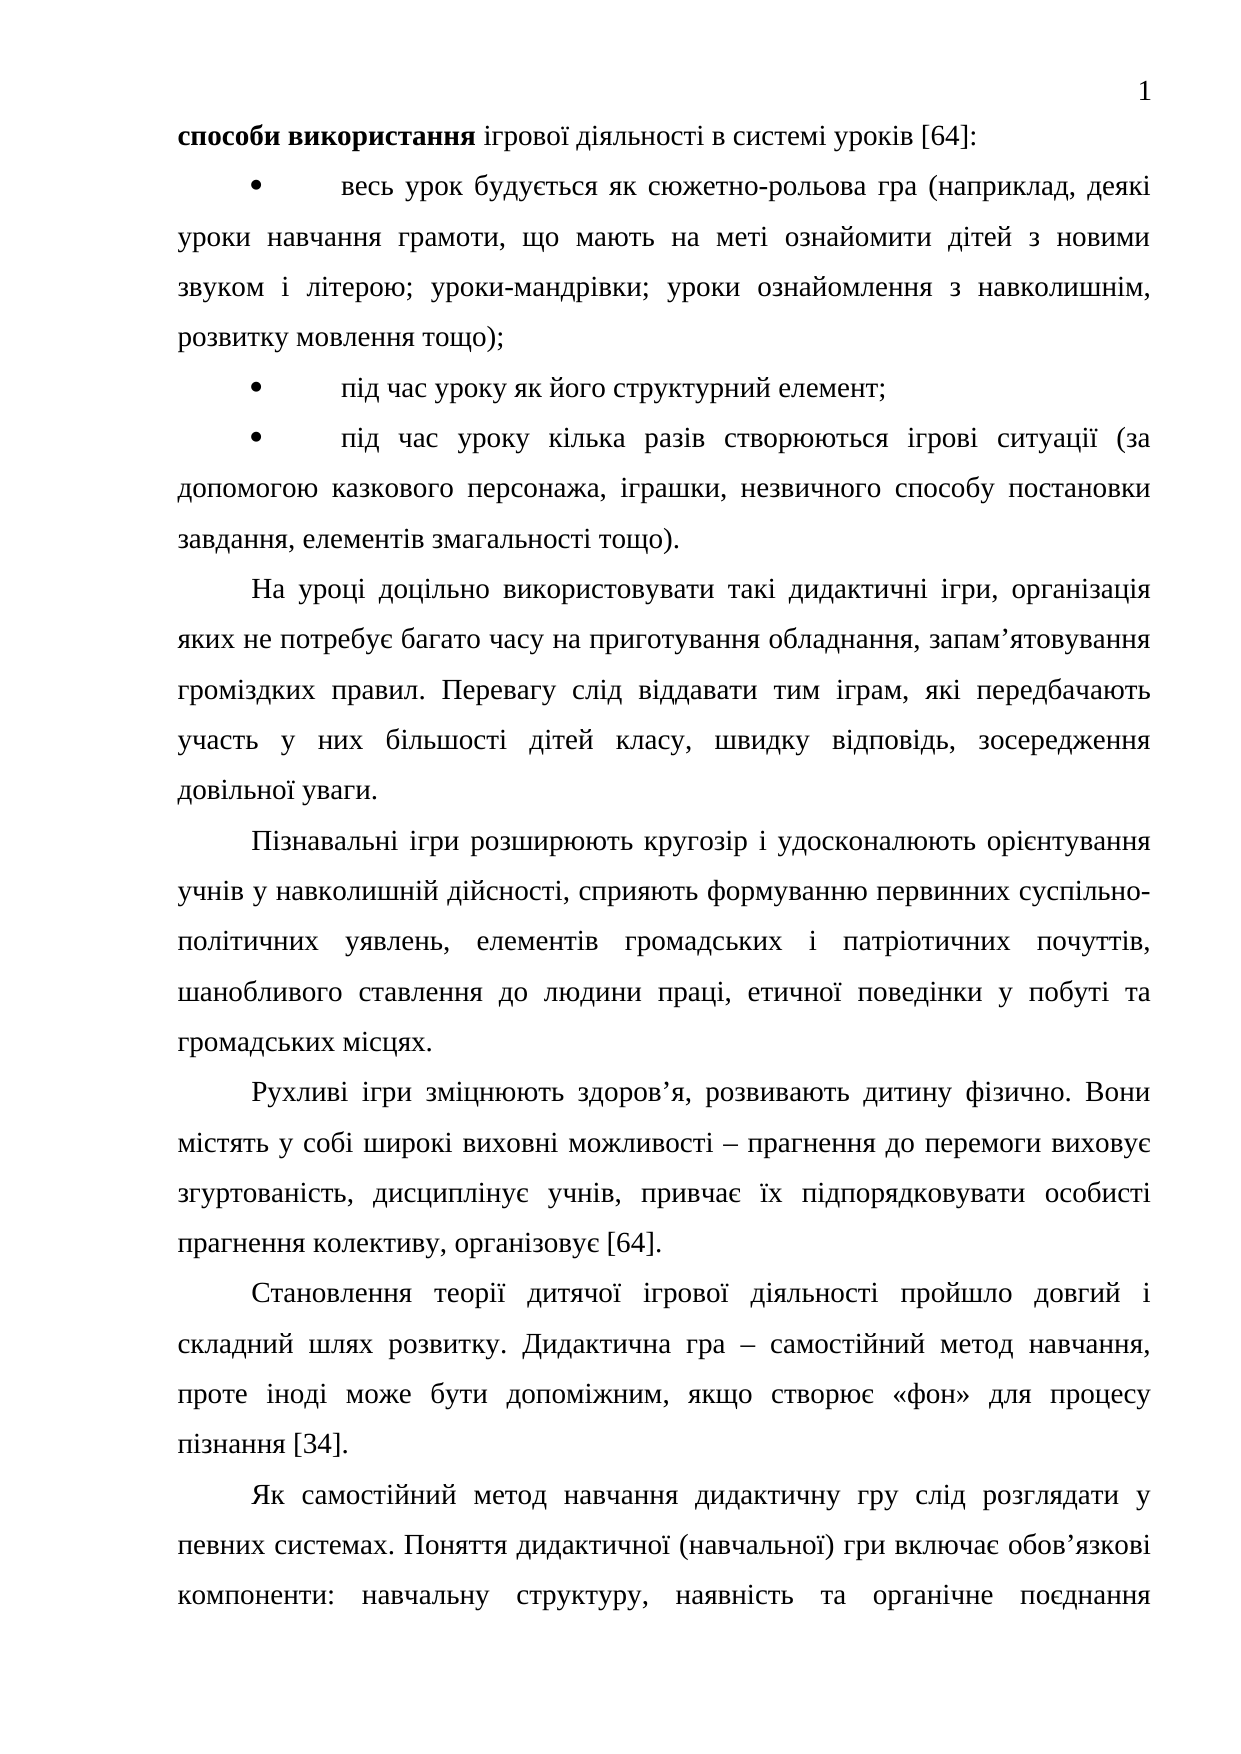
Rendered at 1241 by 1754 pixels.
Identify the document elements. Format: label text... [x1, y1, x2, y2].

text Становлення теорії дитячої ігрової діяльності пройшло довгий і складний шлях розвитку. Дидактична гра – самостійний метод навчання, проте іноді може бути допоміжним, якщо створює «фон» для процесу пізнання [34]. [177, 1276, 1152, 1460]
text Рухливі ігри зміцнюють здоров’я, розвивають дитину фізично. Вони містять у собі широкі виховні можливості – прагнення до перемоги виховує згуртованість, дисциплінує учнів, привчає їх підпорядковувати особисті прагнення колективу, організовує [64]. [177, 1074, 1152, 1259]
list під час уроку кілька разів створюються ігрові ситуації (за допомогою казкового персонажа, іграшки, незвичного способу постановки завдання, елементів змагальності тощо). [177, 420, 1152, 554]
text Пізнавальні ігри розширюють кругозір і удосконалюють орієнтування учнів у навколишній дійсності, сприяють формуванню первинних суспільно-політичних уявлень, елементів громадських і патріотичних почуттів, шанобливого ставлення до людини праці, етичної поведінки у побуті та громадських місцях. [177, 823, 1152, 1058]
list під час уроку як його структурний елемент; [177, 370, 1152, 403]
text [177, 1477, 1152, 1611]
text На уроці доцільно використовувати такі дидактичні ігри, організація яких не потребує багато часу на приготування обладнання, запам’ятовування громіздких правил. Перевагу слід віддавати тим іграм, які передбачають участь у них більшості дітей класу, швидку відповідь, зосередження довільної уваги. [177, 571, 1152, 806]
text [177, 118, 1152, 152]
list весь урок будується як сюжетно-рольова гра (наприклад, деякі уроки навчання грамоти, що мають на меті ознайомити дітей з новими звуком і літерою; уроки-мандрівки; уроки ознайомлення з навколишнім, розвитку мовлення тощо); [177, 168, 1152, 353]
